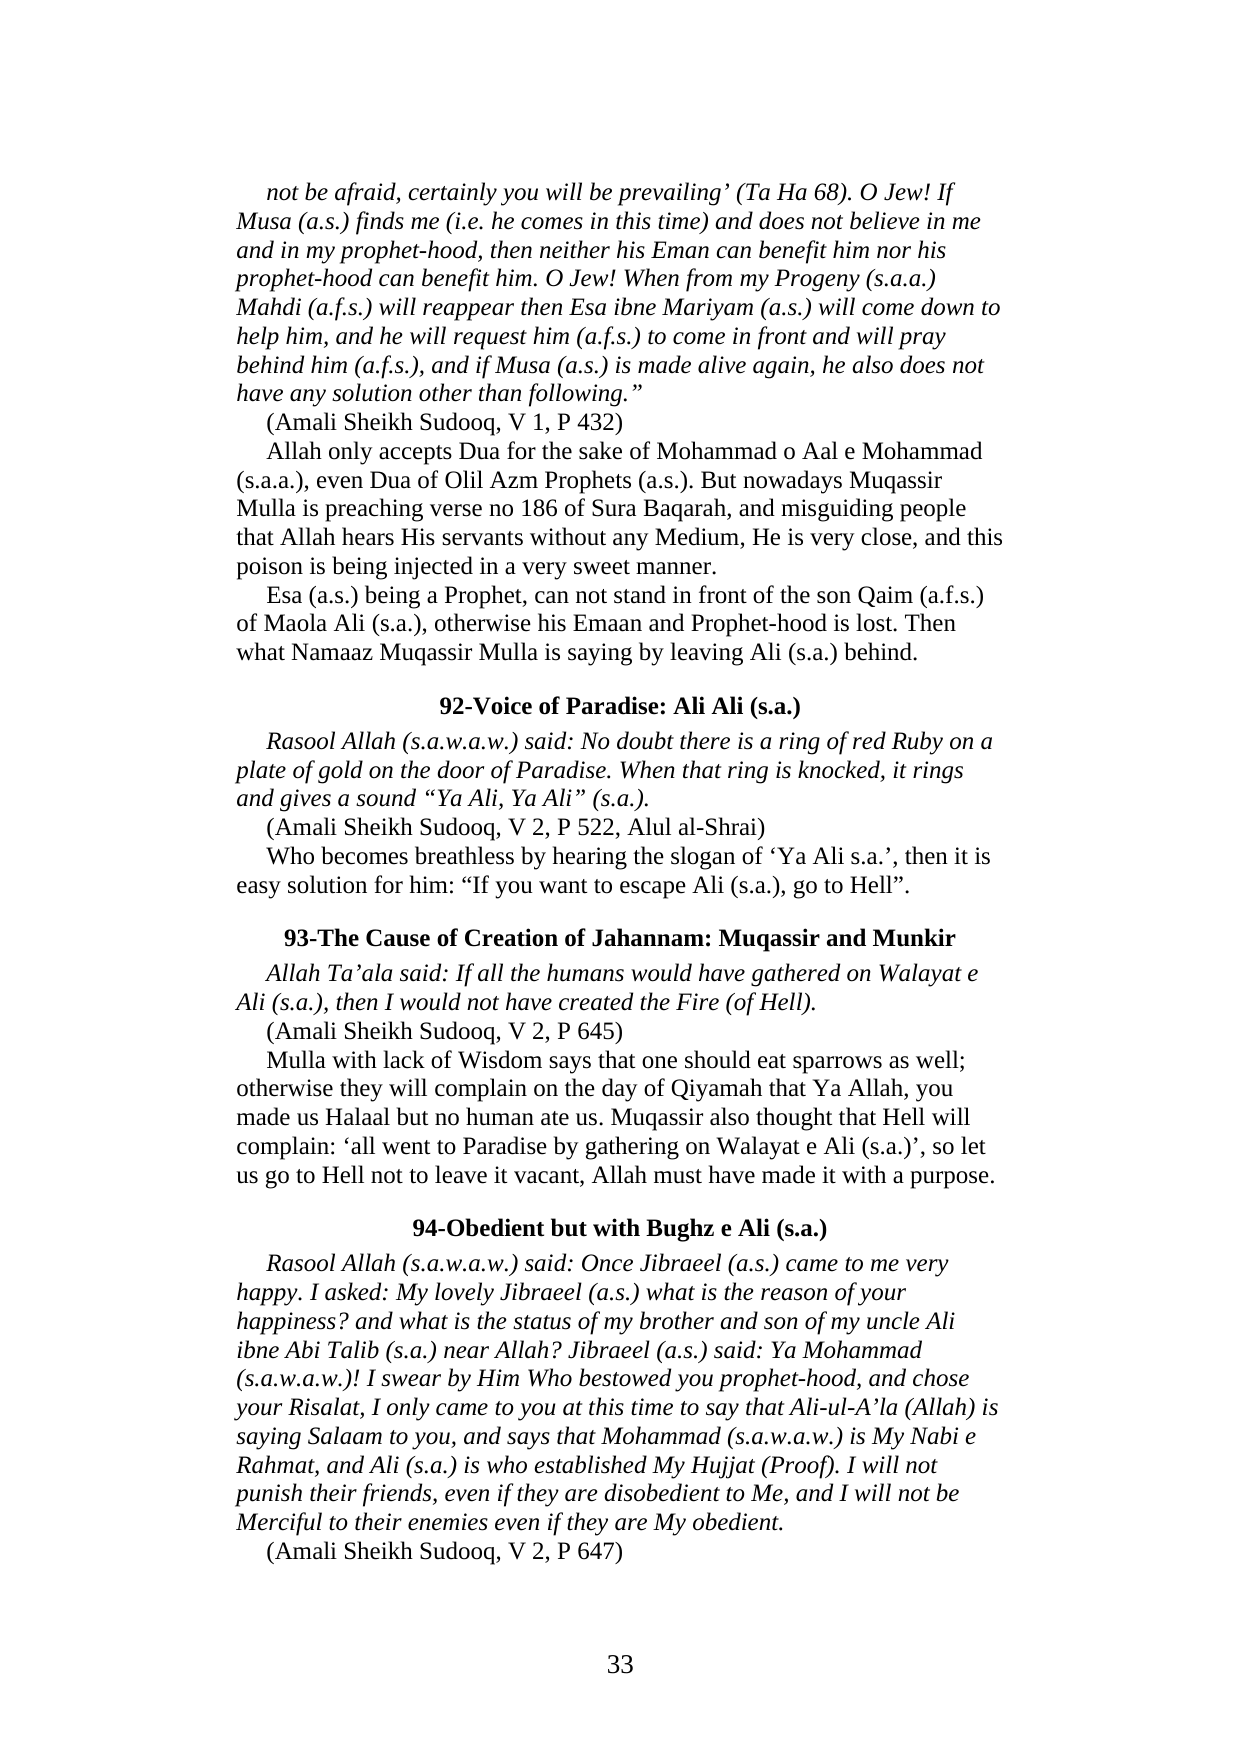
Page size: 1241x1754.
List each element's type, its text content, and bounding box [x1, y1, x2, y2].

text (Amali Sheikh Sudooq, V 2, P 645) [236, 1016, 1004, 1045]
text Rasool Allah (s.a.w.a.w.) said: Once Jibraeel (a.s.) came to me very happy. I asked: My lovely Jibraeel (a.s.) what is the reason of your happiness? and what is the status of my brother and son of my uncle ibne (s.a.) near Allah? Jibraeel (a.s.) said: Ya (s.a.w.a.w.)! I swear by Him Who bestowed you prophet-hood, and chose your Risalat, I only came to you at this time to say that Ali-ul-A’la (Allah) is saying Salaam to you, and says that Mohammad (s.a.w.a.w.) is My Nabi e Rahmat, and Ali (s.a.) is who established My Hujjat (Proof). I will not punish their friends, even if they are disobedient to Me, and I will not be Merciful to their enemies even if they are My obedient. [236, 1248, 1004, 1536]
text Allah only accepts Dua for the sake of o Aal e (s.a.a.), even Dua of Olil Azm Prophets (a.s.). But nowadays Muqassir Mulla is preaching verse no 186 of Sura Baqarah, and misguiding people that Allah hears His servants without any Medium, He is very close, and this poison is being injected in a very sweet manner. [236, 436, 1004, 580]
text Mulla with lack of Wisdom says that one should eat sparrows as well; otherwise they will complain on the day of Qiyamah that Ya Allah, you made us Halaal but no human ate us. Muqassir also thought that Hell will complain: ‘all went to by gathering on Walayat e (s.a.)’, so let us go to Hell not to leave it vacant, Allah must have made it with a purpose. [236, 1045, 1004, 1188]
subtitle 92-Voice of : (s.a.) [236, 691, 1004, 720]
text Rasool Allah (s.a.w.a.w.) said: No doubt there is a ring of red Ruby on a plate of gold on the door of . When that ring is knocked, it rings and gives a sound “Ya , Ya ” (s.a.). [236, 726, 1004, 812]
text Allah said: If all the humans would have gathered on Walayat e (s.a.), then I would not have created the Fire (of Hell). [236, 958, 1004, 1016]
subtitle 94-Obedient but with Bughz e (s.a.) [236, 1213, 1004, 1242]
text not be afraid, certainly you will be prevailing’ (Ta Ha 68). O Jew! If Musa (a.s.) finds me (i.e. he comes in this time) and does not believe in me and in my prophet-hood, then neither his Eman can benefit him nor his prophet-hood can benefit him. O Jew! When from my Progeny (s.a.a.) Mahdi (a.f.s.) will reappear then Esa ibne Mariyam (a.s.) will come down to help him, and he will request him (a.f.s.) to come in front and will pray behind him (a.f.s.), and if Musa (a.s.) is made alive again, he also does not have any solution other than following.” [236, 177, 1004, 407]
text (Amali Sheikh Sudooq, V 1, P 432) [236, 407, 1004, 436]
text Who becomes breathless by hearing the slogan of ‘Ya Ali s.a.’, then it is easy solution for him: “If you want to escape (s.a.), go to Hell”. [236, 841, 1004, 898]
subtitle 93-The Cause of Creation of Jahannam: Muqassir and Munkir [236, 923, 1004, 952]
text Esa (a.s.) being a Prophet, can not stand in front of the son Qaim (a.f.s.) of (s.a.), otherwise his Emaan and Prophet-hood is lost. Then what Namaaz Muqassir Mulla is saying by leaving (s.a.) behind. [236, 580, 1004, 666]
text (Amali Sheikh Sudooq, V 2, P 647) [236, 1536, 1004, 1565]
text (Amali Sheikh Sudooq, V 2, P 522, Alul al-Shrai) [236, 812, 1004, 841]
